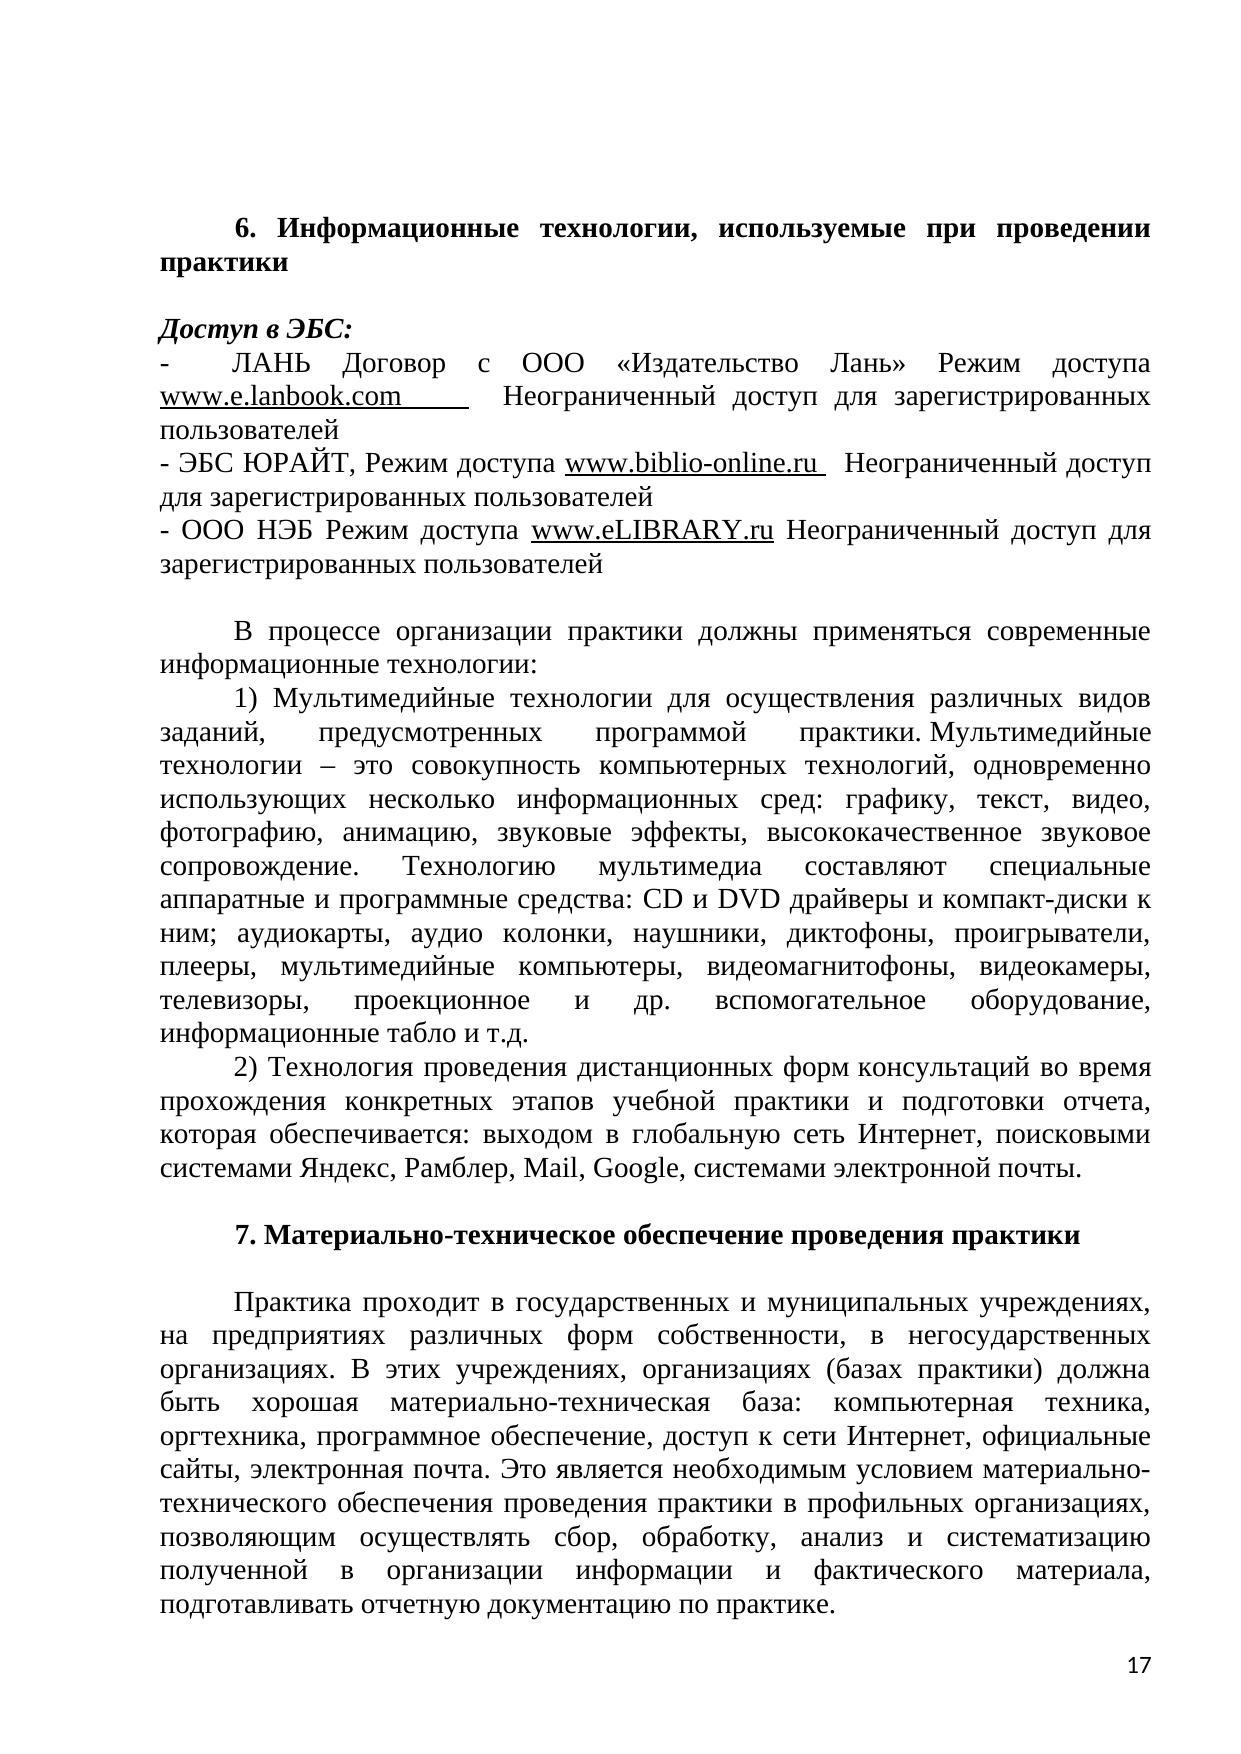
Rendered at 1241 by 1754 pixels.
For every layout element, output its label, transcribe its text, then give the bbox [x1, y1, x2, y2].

text - ЭБС ЮРАЙТ, Режим доступа www.biblio-online.ru Неограниченный доступ для зарегистрированных пользователей [159, 445, 1152, 512]
text 1) Мультимедийные технологии для осуществления различных видов заданий, предусмотренных программой практики. Мультимедийные технологии – это совокупность компьютерных технологий, одновременно использующих несколько информационных сред: графику, текст, видео, фотографию, анимацию, звуковые эффекты, высококачественное звуковое сопровождение. Технологию мультимедиа составляют специальные аппаратные и программные средства: CD и DVD драйверы и компакт-диски к ним; аудиокарты, аудио колонки, наушники, диктофоны, проигрыватели, плееры, мультимедийные компьютеры, видеомагнитофоны, видеокамеры, телевизоры, проекционное и др. вспомогательное оборудование, информационные табло и т.д. [159, 680, 1152, 1049]
text В процессе организации практики должны применяться современные информационные технологии: [159, 613, 1152, 680]
text - ООО НЭБ Режим доступа www.eLIBRARY.ru Неограниченный доступ для зарегистрированных пользователей [159, 512, 1152, 579]
text - ЛАНЬ Договор с ООО «Издательство Лань» Режим доступа www.e.lanbook.com Неограниченный доступ для зарегистрированных пользователей [159, 345, 1152, 445]
text 7. Материально-техническое обеспечение проведения практики [159, 1217, 1152, 1250]
text 6. Информационные технологии, используемые при проведении практики [159, 211, 1152, 278]
text 2) Технология проведения дистанционных форм консультаций во время прохождения конкретных этапов учебной практики и подготовки отчета, которая обеспечивается: выходом в глобальную сеть Интернет, поисковыми системами Яндекс, Рамблер, Mail, Google, системами электронной почты. [159, 1049, 1152, 1183]
text Практика проходит в государственных и муниципальных учреждениях, на предприятиях различных форм собственности, в негосударственных организациях. В этих учреждениях, организациях (базах практики) должна быть хорошая материально-техническая база: компьютерная техника, оргтехника, программное обеспечение, доступ к сети Интернет, официальные сайты, электронная почта. Это является необходимым условием материально-технического обеспечения проведения практики в профильных организациях, позволяющим осуществлять сбор, обработку, анализ и систематизацию полученной в организации информации и фактического материала, подготавливать отчетную документацию по практике. [159, 1284, 1152, 1619]
text Доступ в ЭБС: [159, 311, 1152, 345]
